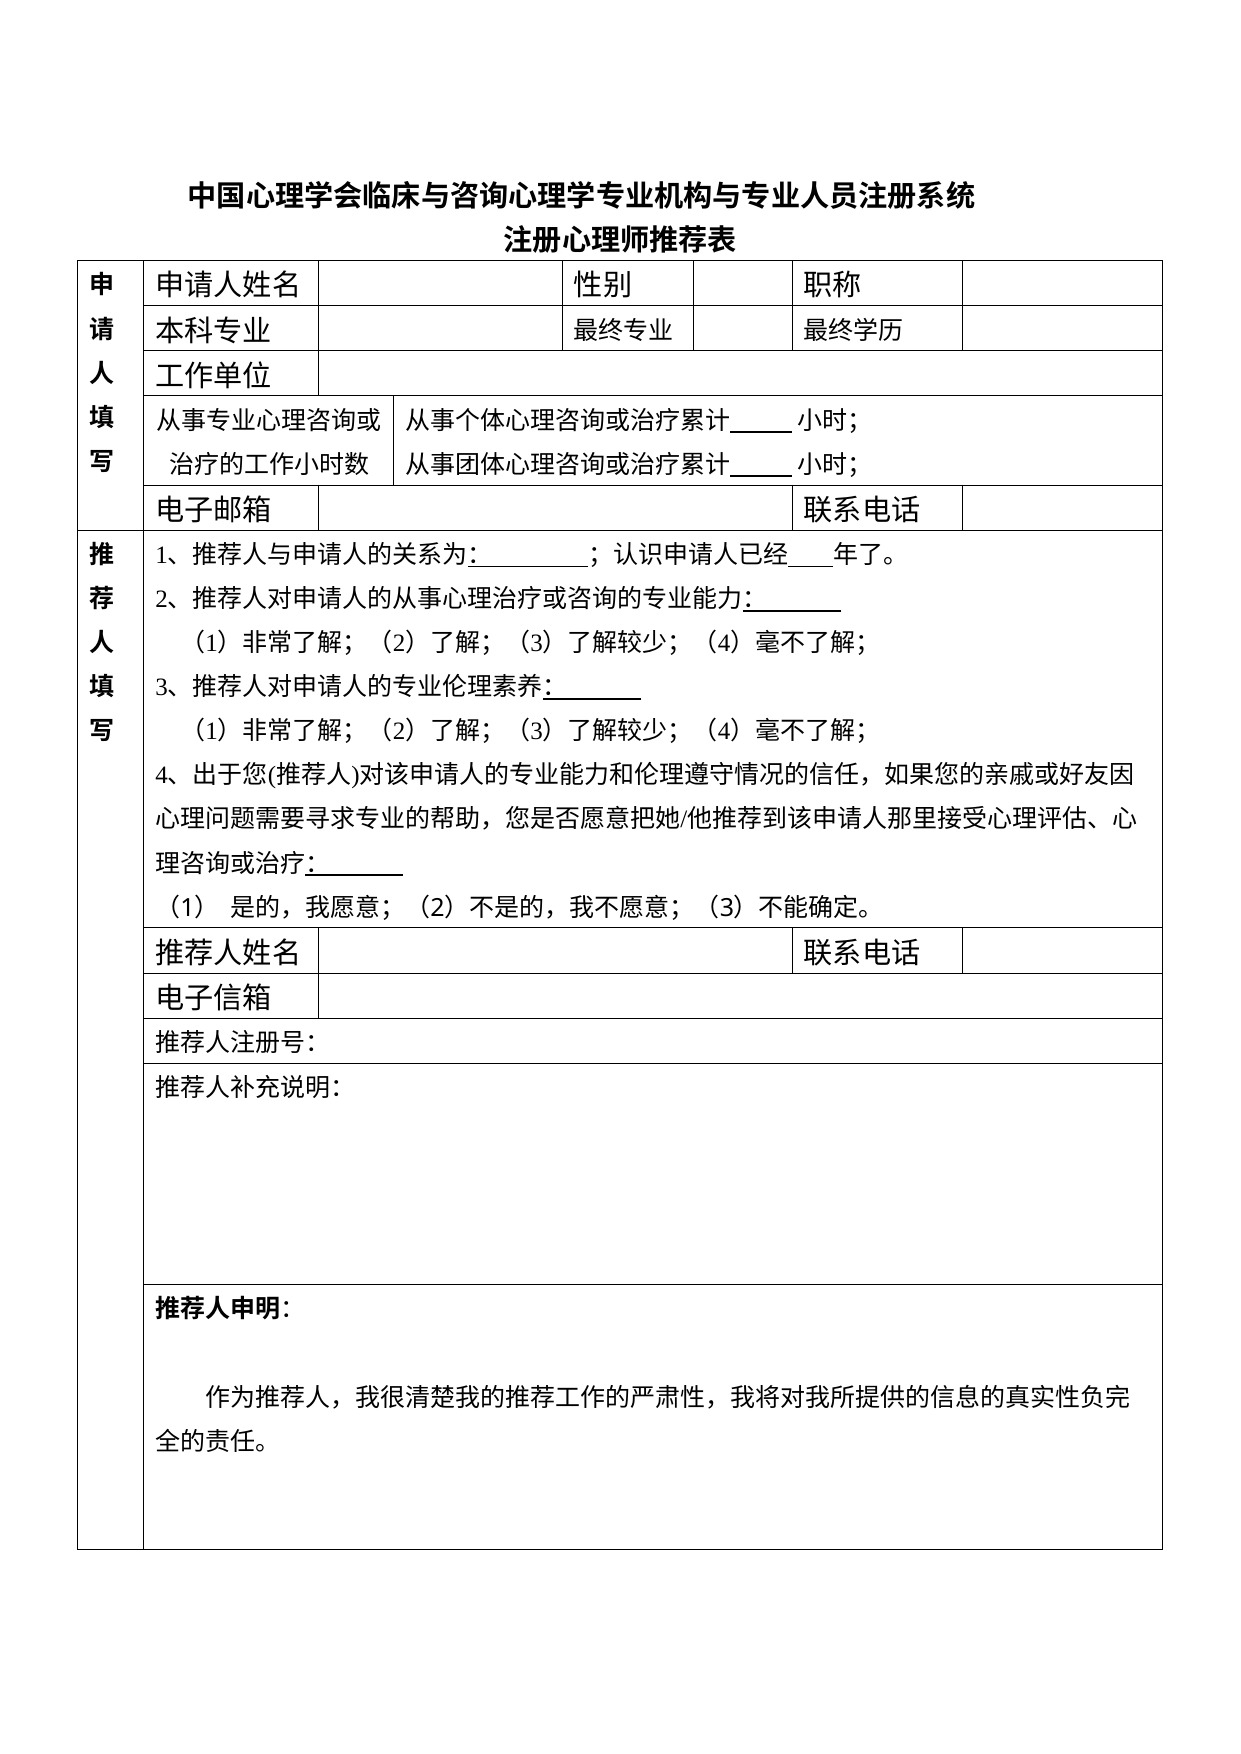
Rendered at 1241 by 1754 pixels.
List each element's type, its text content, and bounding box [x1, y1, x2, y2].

table_cell 从事个体心理咨询或治疗累计 小时； 从事团体心理咨询或治疗累计 小时； [394, 396, 1162, 484]
table_header [963, 261, 1162, 305]
table_cell 1、推荐人与申请人的关系为： ；认识申请人已经 年了。 2、推荐人对申请人的从事心理治疗或咨询的专业能力： （1）非常了解；（2）了解；（3）了解较少；（4）毫不了解； 3、推荐人对申请人的专业伦理素养： （1）非常了解；（2）了解；（3）了解较少；（4）毫不了解； 4、出于您(推荐人)对该申请人的专业能力和伦理遵守情况的信任，如果您的亲戚或好友因心理问题需要寻求专业的帮助，您是否愿意把她/他推荐到该申请人那里接受心理评估、心理咨询或治疗： 是的，我愿意；（2）不是的，我不愿意；（3）不能确定。 [144, 531, 1162, 927]
table_cell [319, 306, 562, 350]
table_cell 最终学历 [793, 306, 962, 350]
table_cell 推荐人填写 [78, 531, 143, 1549]
table_header [694, 261, 792, 305]
table_cell [963, 928, 1162, 972]
table_cell [319, 974, 1162, 1017]
table_header [319, 261, 562, 305]
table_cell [144, 1285, 1162, 1549]
table_cell 最终专业 [563, 306, 693, 350]
table_header 申请人姓名 [144, 261, 318, 305]
table_cell 推荐人姓名 [144, 928, 318, 972]
table_header 申请人填写 [78, 261, 143, 530]
table_cell 联系电话 [793, 486, 962, 530]
table_cell [963, 486, 1162, 530]
text 注册心理师推荐表 [187, 216, 1053, 260]
table_cell 电子邮箱 [144, 486, 318, 530]
table_cell 从事专业心理咨询或治疗的工作小时数 [144, 396, 393, 484]
table_cell [963, 306, 1162, 350]
table_header 性别 [563, 261, 693, 305]
table_cell 电子信箱 [144, 974, 318, 1017]
table_cell 本科专业 [144, 306, 318, 350]
table_cell 联系电话 [793, 928, 962, 972]
table_cell 推荐人补充说明： [144, 1064, 1162, 1284]
table_cell [319, 351, 1162, 395]
table_cell [319, 486, 792, 530]
table_cell [319, 928, 792, 972]
table_header 职称 [793, 261, 962, 305]
table_cell 工作单位 [144, 351, 318, 395]
table_cell [694, 306, 792, 350]
text 中国心理学会临床与咨询心理学专业机构与专业人员注册系统 [187, 172, 1053, 216]
table_cell 推荐人注册号： [144, 1019, 1162, 1063]
